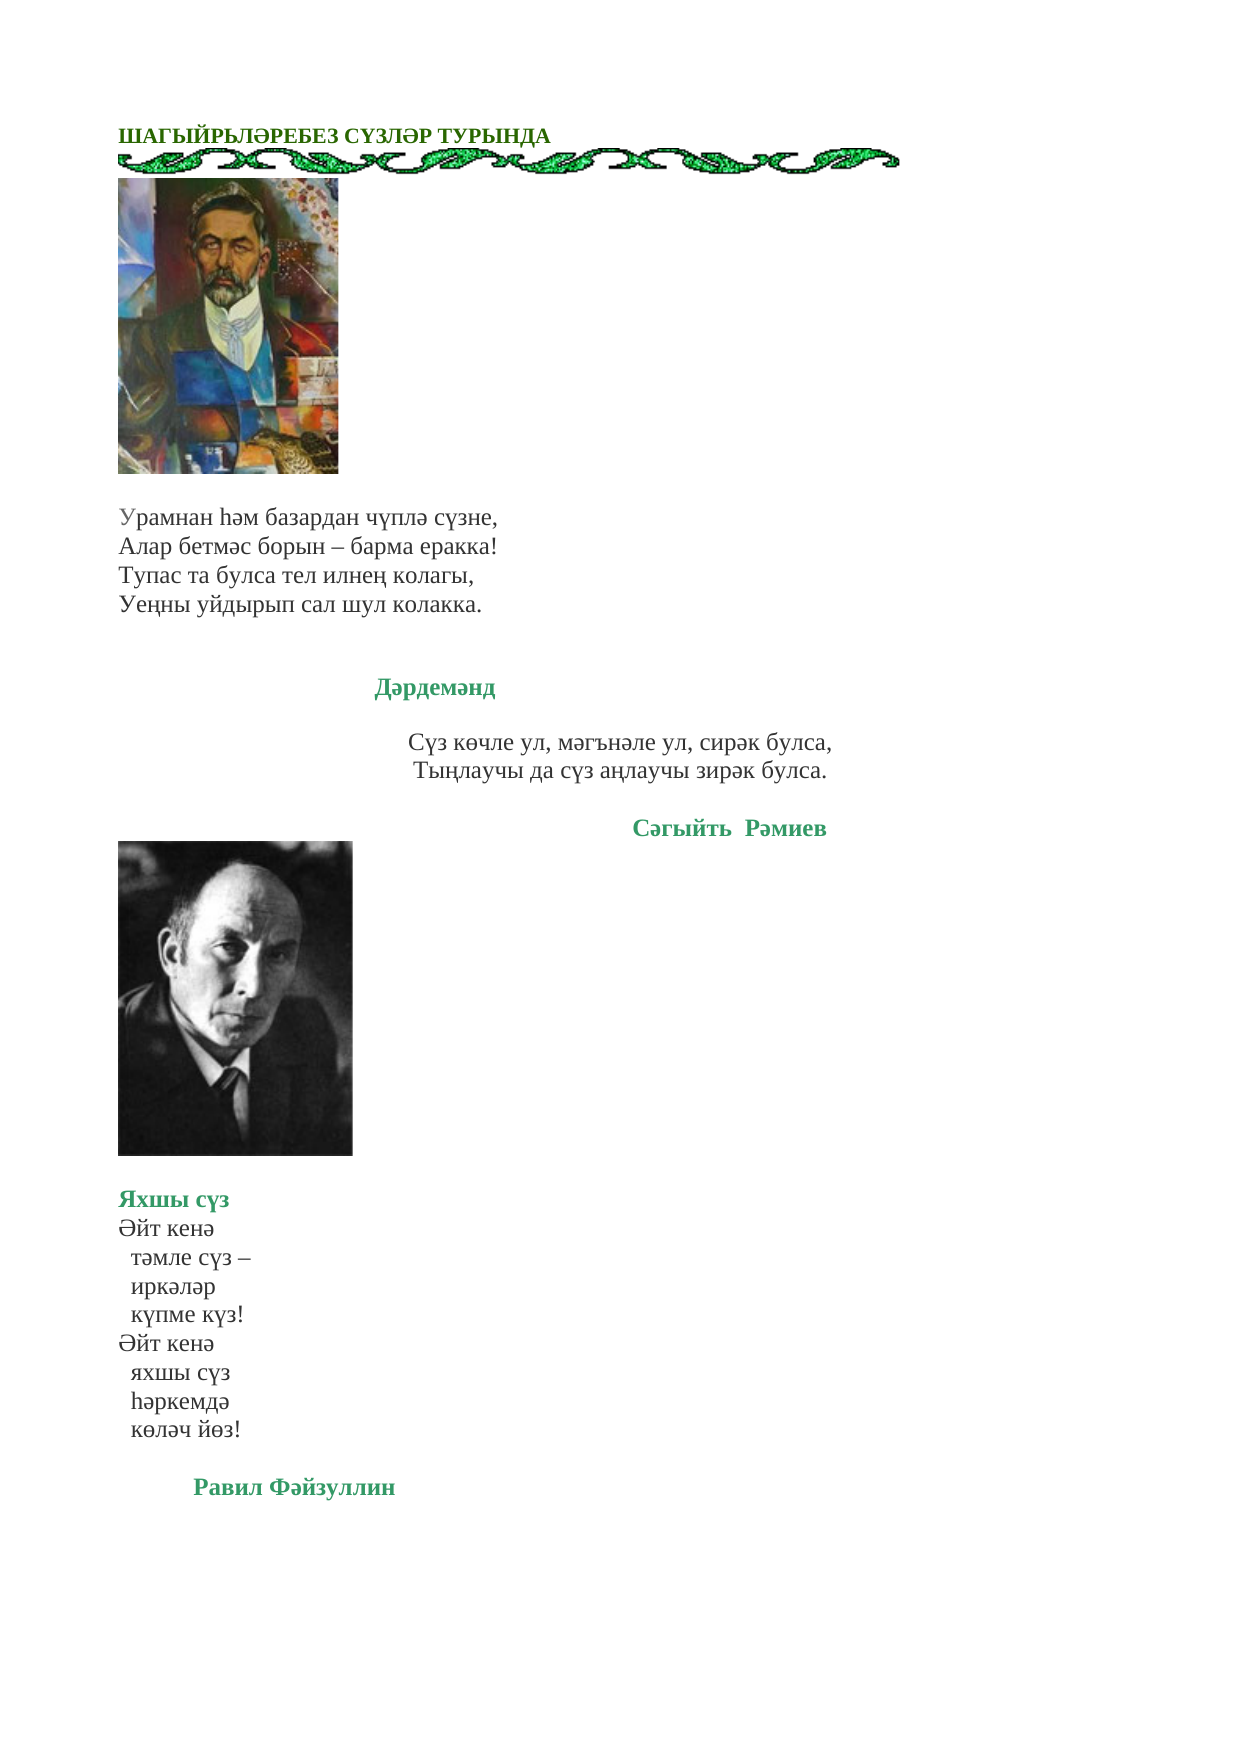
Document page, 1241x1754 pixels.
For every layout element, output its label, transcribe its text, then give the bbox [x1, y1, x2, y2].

text иркәләр [118, 1271, 1122, 1299]
text яхшы сүз [118, 1357, 1122, 1386]
text тәмле сүз – [118, 1242, 1122, 1271]
text ШАГЫЙРЬЛӘРЕБЕЗ СҮЗЛӘР ТУРЫНДА [118, 118, 1122, 149]
picture [118, 148, 900, 474]
text Әйт кенә [118, 1328, 1122, 1357]
text Яхшы сүз [118, 1184, 1122, 1213]
text Урамнан һәм базардан чүплә сүзне, [118, 502, 1122, 531]
text Дәрдемәнд [118, 672, 1122, 701]
picture [118, 841, 353, 1156]
text Алар бетмәс борын – барма еракка! [118, 531, 1122, 560]
text һәркемдә [118, 1386, 1122, 1414]
text Әйт кенә [118, 1213, 1122, 1242]
text көләч йөз! [118, 1414, 1122, 1443]
text Равил Фәйзуллин [118, 1472, 1122, 1501]
text Сәгыйть Рәмиев [118, 813, 1122, 842]
text Тупас та булса тел илнең колагы, [118, 560, 1122, 589]
text күпме күз! [118, 1299, 1122, 1328]
text Сүз көчле ул, мәгънәле ул, сирәк булса, [118, 727, 1122, 756]
text Тыңлаучы да сүз аңлаучы зирәк булса. [118, 756, 1122, 784]
text Уеңны уйдырып сал шул колакка. [118, 589, 1122, 617]
